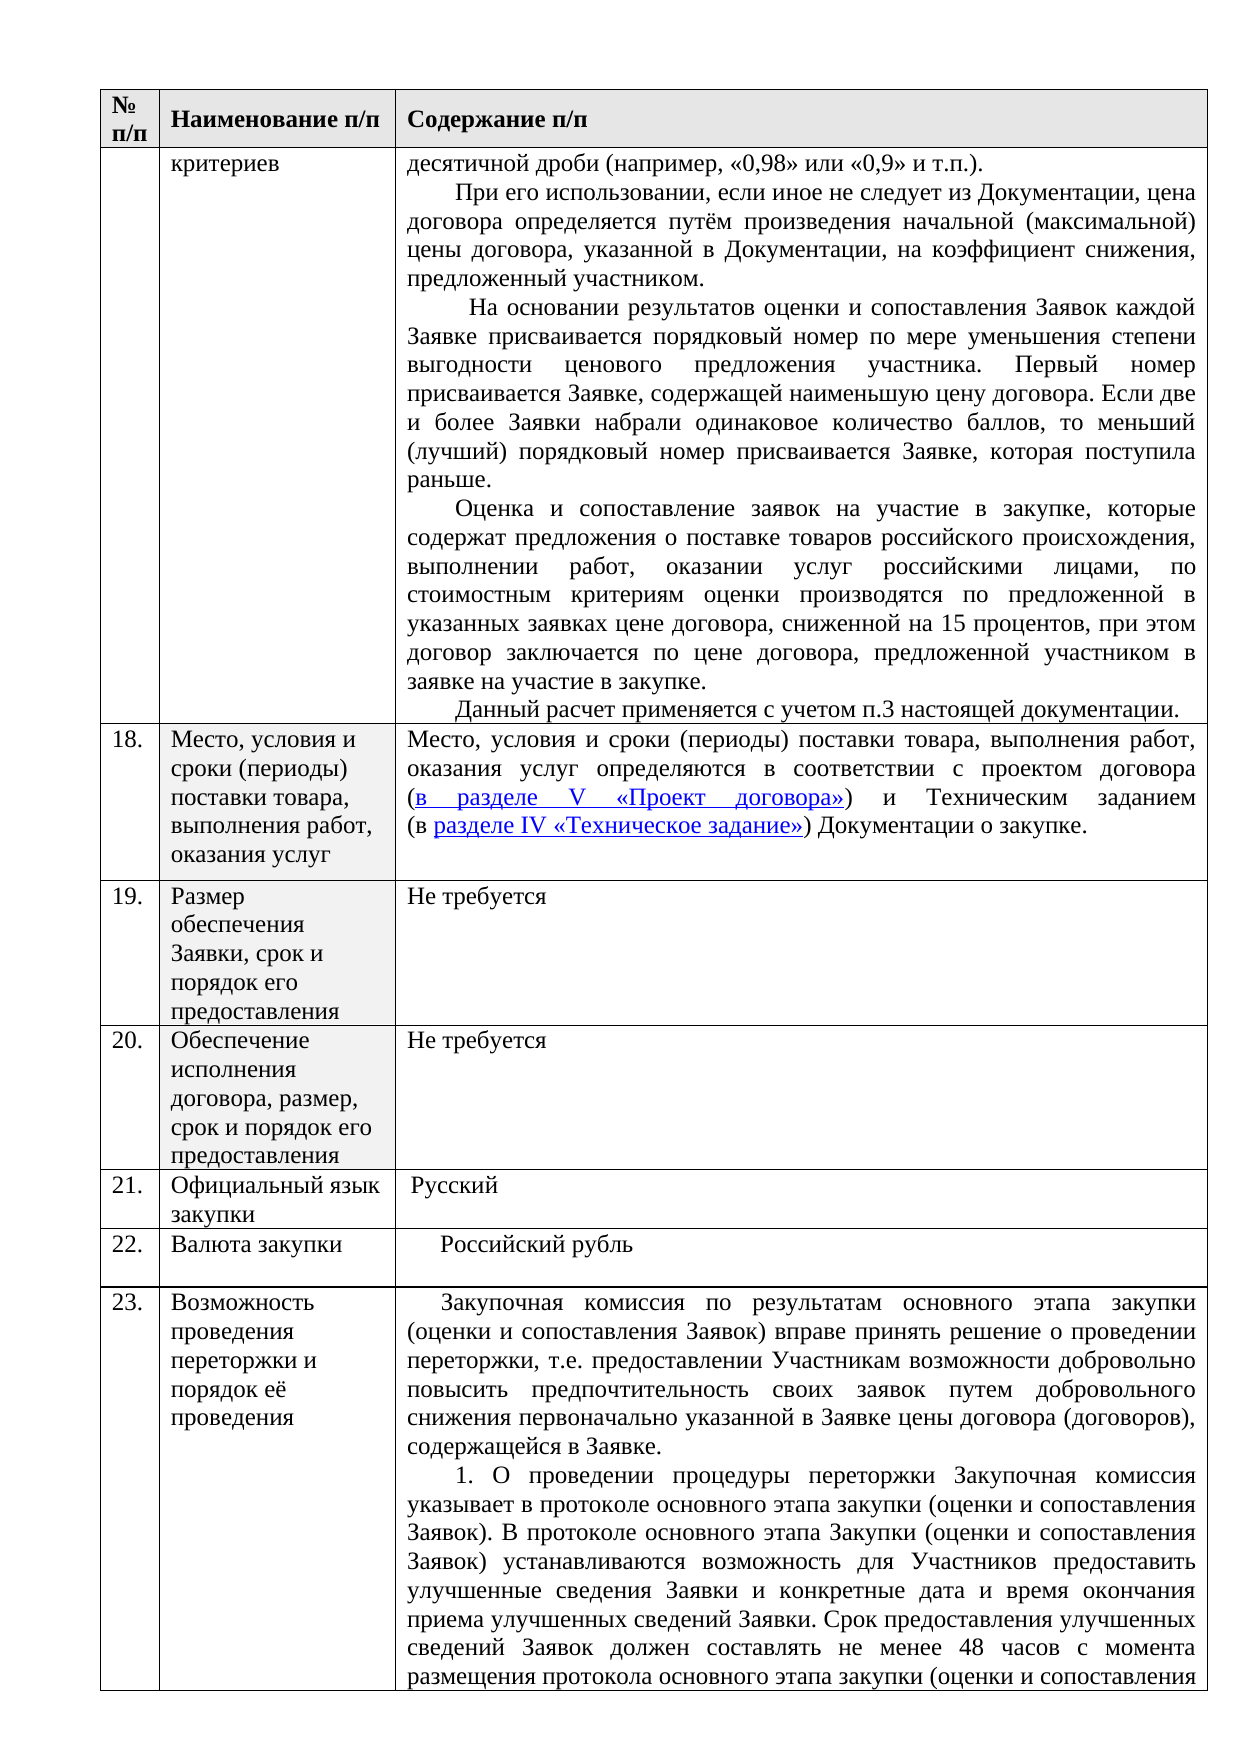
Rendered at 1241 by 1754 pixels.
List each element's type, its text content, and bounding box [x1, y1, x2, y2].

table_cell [160, 148, 395, 723]
table_cell [101, 724, 159, 880]
table_cell [101, 1026, 159, 1169]
table_cell [101, 1229, 159, 1286]
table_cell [160, 1288, 395, 1690]
table_cell [101, 1170, 159, 1228]
table_cell Валюта закупки [160, 1229, 395, 1286]
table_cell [396, 1288, 1207, 1690]
table_cell [101, 1288, 159, 1690]
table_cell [396, 148, 1207, 723]
table_cell Размер обеспечения Заявки, срок и порядок его предоставления [160, 881, 395, 1024]
table_header № п/п [101, 90, 159, 147]
table_header Наименование п/п [160, 90, 395, 147]
table_cell Обеспечение исполнения договора, размер, срок и порядок его предоставления [160, 1026, 395, 1169]
table_cell Русский [396, 1170, 1207, 1228]
table_cell [101, 148, 159, 723]
table_cell [101, 881, 159, 1024]
table_cell Место, условия и сроки (периоды) поставки товара, выполнения работ, оказания услуг [160, 724, 395, 880]
table_cell Официальный язык закупки [160, 1170, 395, 1228]
table_cell Место, условия и сроки (периоды) поставки товара, выполнения работ, оказания услуг определяются в соответствии с проектом договора (в разделе V «Проект договора») и Техническим заданием (в разделе IV «Техническое задание») Документации о закупке. [396, 724, 1207, 880]
table_cell Российский рубль [396, 1229, 1207, 1286]
table_header Содержание п/п [396, 90, 1207, 147]
table_cell Не требуется [396, 1026, 1207, 1169]
table_cell Не требуется [396, 881, 1207, 1024]
